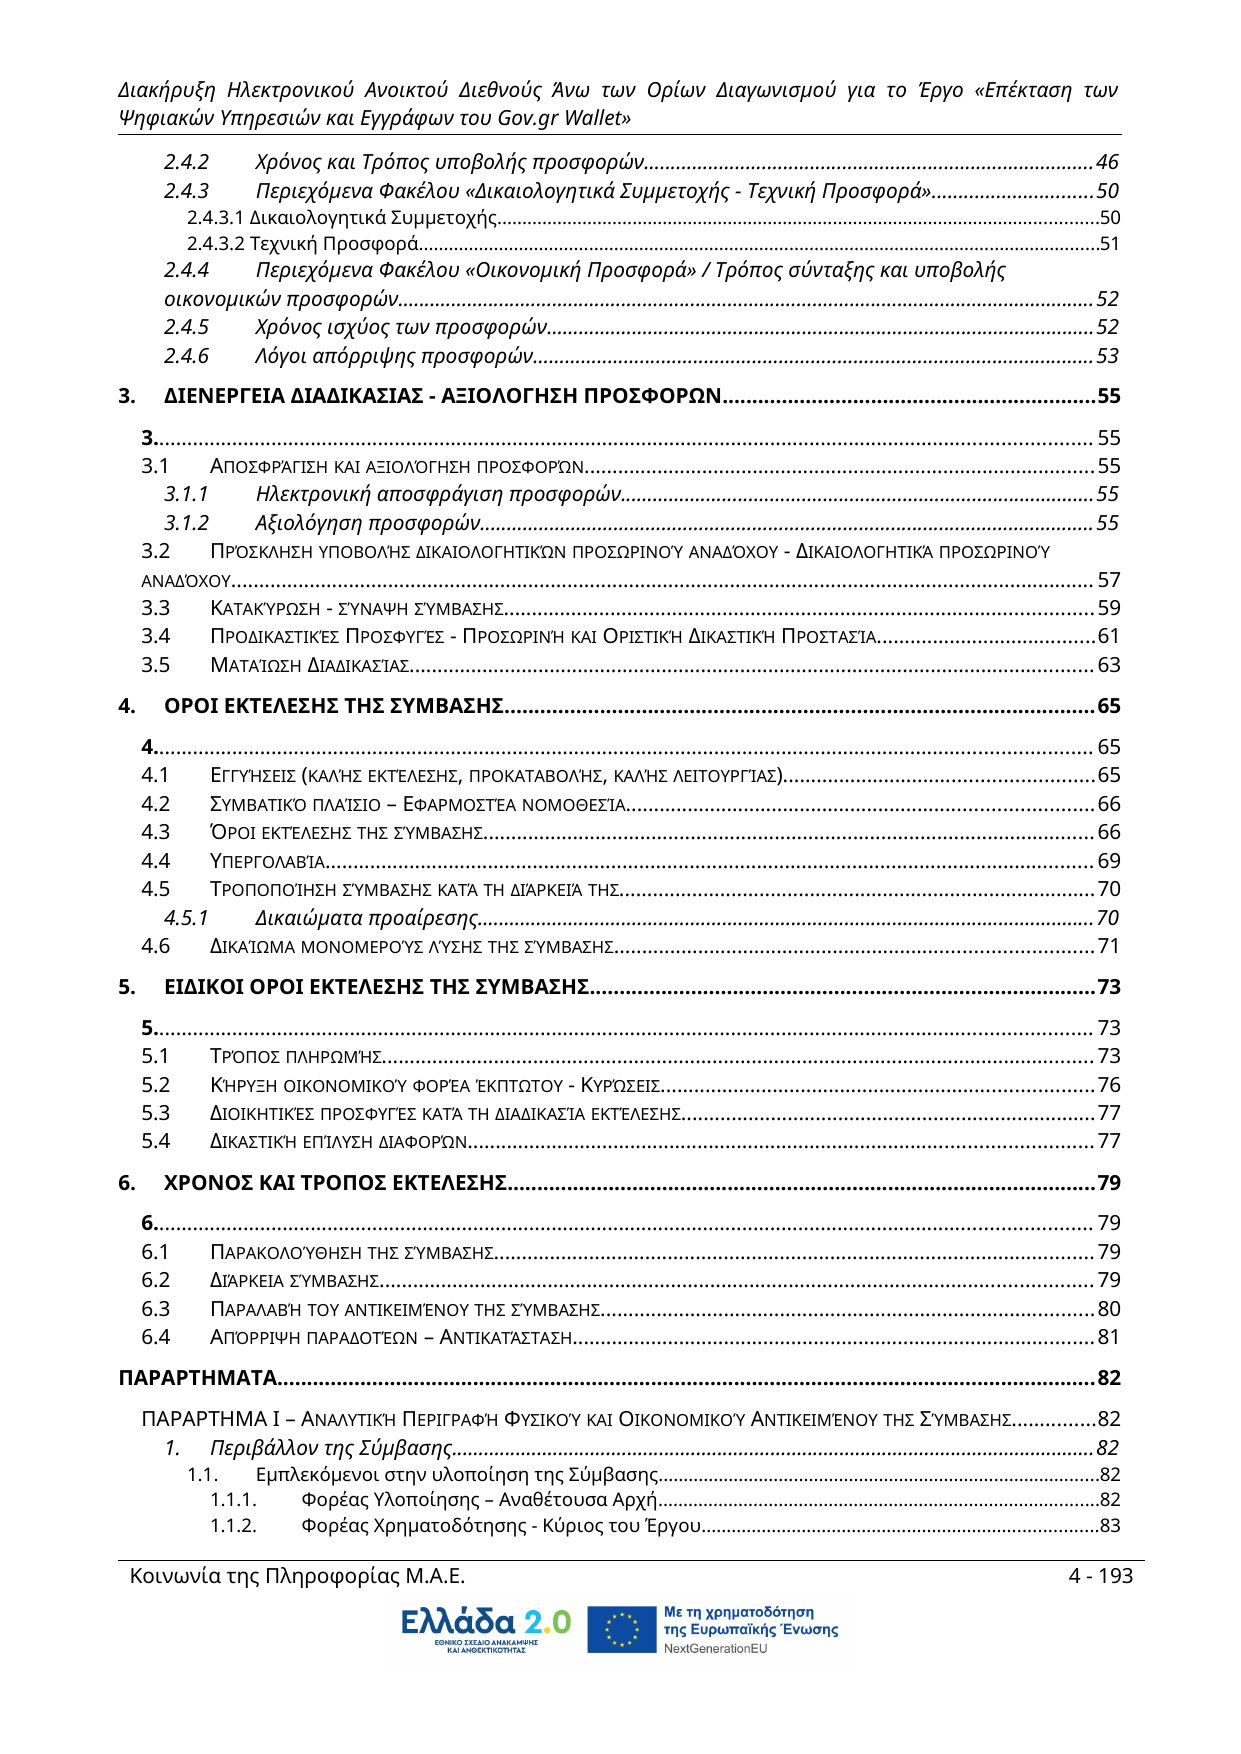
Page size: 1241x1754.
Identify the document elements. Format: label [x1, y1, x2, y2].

picture [386, 1590, 855, 1670]
